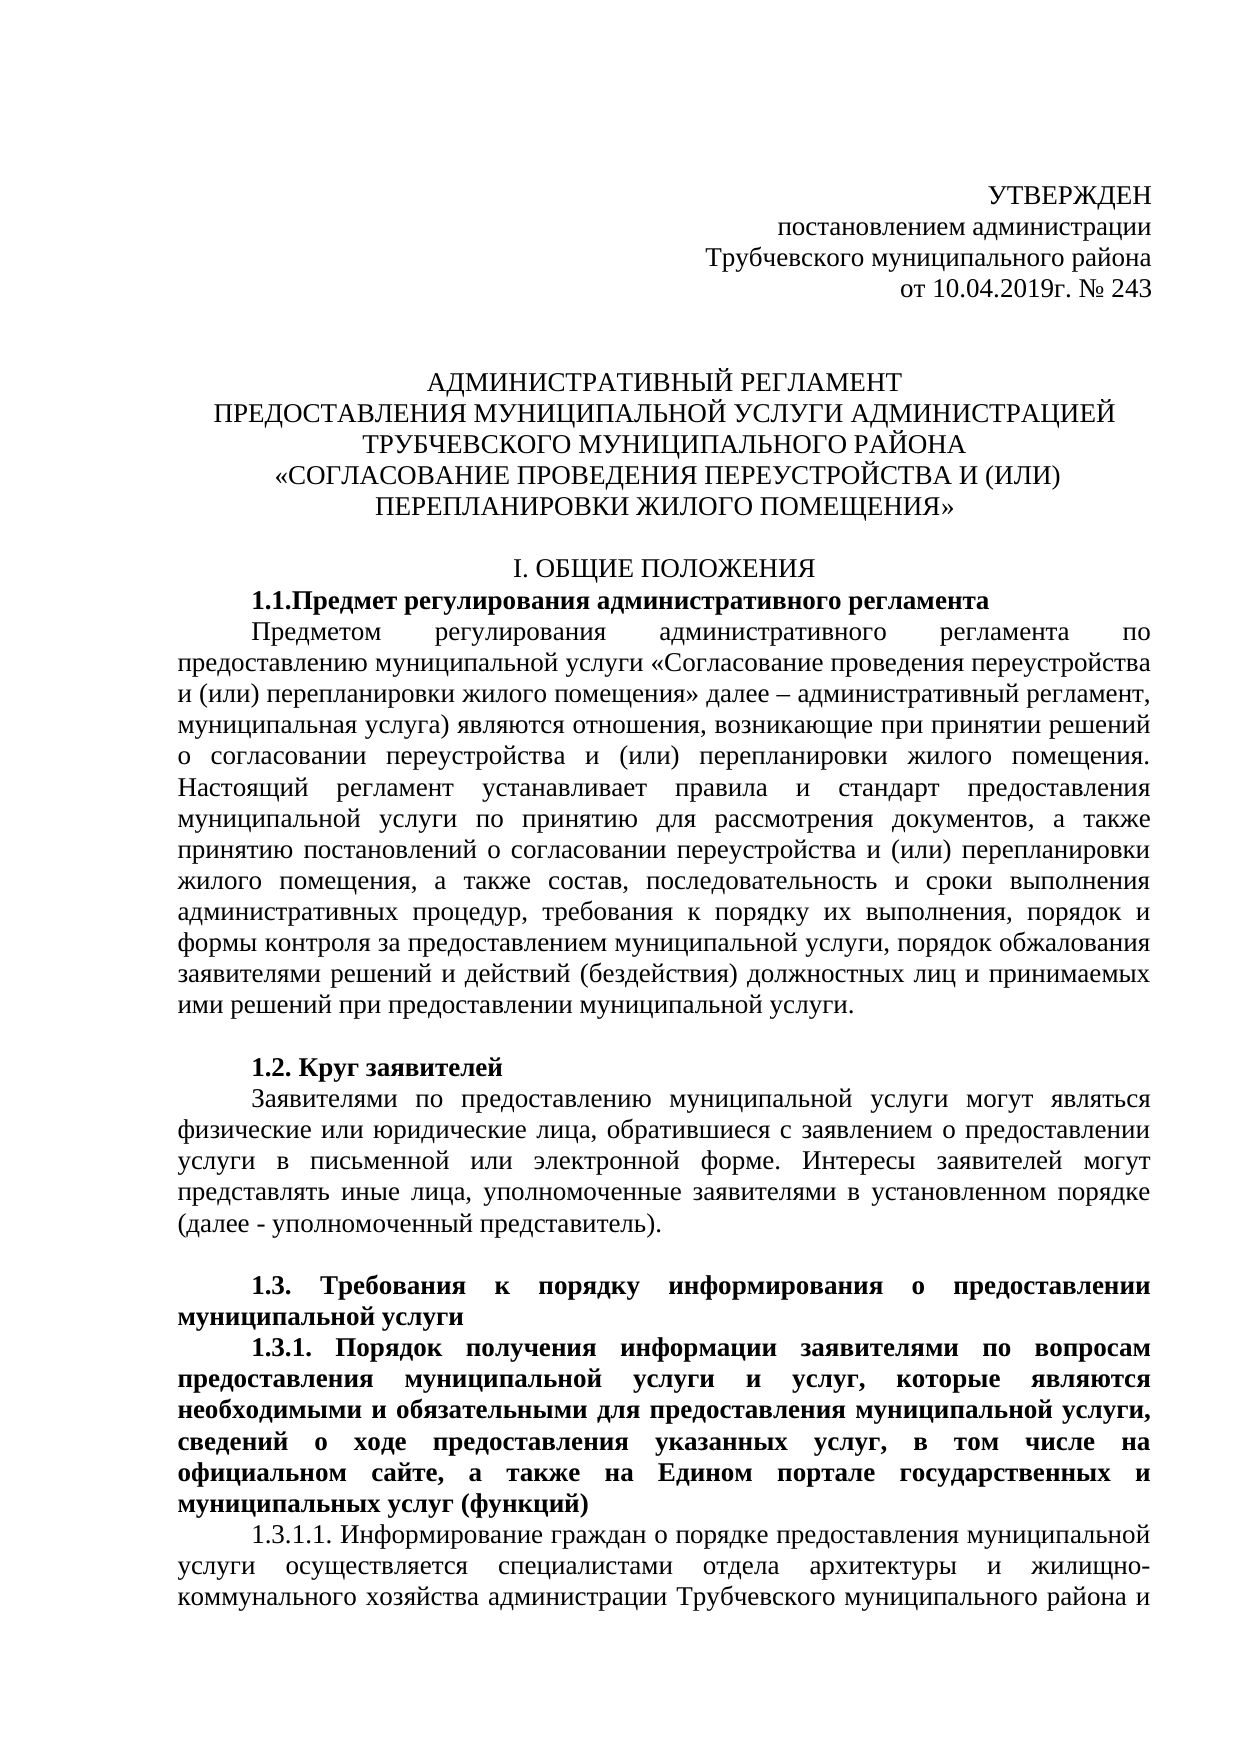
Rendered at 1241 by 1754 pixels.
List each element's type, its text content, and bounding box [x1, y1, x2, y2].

text I. ОБЩИЕ ПОЛОЖЕНИЯ [177, 553, 1152, 584]
text ПРЕДОСТАВЛЕНИЯ МУНИЦИПАЛЬНОЙ УСЛУГИ АДМИНИСТРАЦИЕЙ ТРУБЧЕВСКОГО МУНИЦИПАЛЬНОГО РАЙОНА [177, 397, 1152, 459]
text 1.1.Предмет регулирования административного регламента [177, 584, 1152, 615]
text постановлением администрации [177, 210, 1152, 241]
text 1.3.1. Порядок получения информации заявителями по вопросам предоставления муниципальной услуги и услуг, которые являются необходимыми и обязательными для предоставления муниципальной услуги, сведений о ходе предоставления указанных услуг, в том числе на официальном сайте, а также на Едином портале государственных и муниципальных услуг (функций) [177, 1331, 1152, 1518]
text 1.2. Круг заявителей [177, 1051, 1152, 1082]
text Трубчевского муниципального района [177, 241, 1152, 272]
text Заявителями по предоставлению муниципальной услуги могут являться физические или юридические лица, обратившиеся с заявлением о предоставлении услуги в письменной или электронной форме. Интересы заявителей могут представлять иные лица, уполномоченные заявителями в установленном порядке (далее - уполномоченный представитель). [177, 1082, 1152, 1238]
text АДМИНИСТРАТИВНЫЙ РЕГЛАМЕНТ [177, 366, 1152, 397]
text «СОГЛАСОВАНИЕ ПРОВЕДЕНИЯ ПЕРЕУСТРОЙСТВА И (ИЛИ) ПЕРЕПЛАНИРОВКИ ЖИЛОГО ПОМЕЩЕНИЯ» [177, 459, 1152, 521]
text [177, 1518, 1152, 1612]
text Предметом регулирования административного регламента по предоставлению муниципальной услуги «Согласование проведения переустройства и (или) перепланировки жилого помещения» далее – административный регламент, муниципальная услуга) являются отношения, возникающие при принятии решений о согласовании переустройства и (или) перепланировки жилого помещения. Настоящий регламент устанавливает правила и стандарт предоставления муниципальной услуги по принятию для рассмотрения документов, а также принятию постановлений о согласовании переустройства и (или) перепланировки жилого помещения, а также состав, последовательность и сроки выполнения административных процедур, требования к порядку их выполнения, порядок и формы контроля за предоставлением муниципальной услуги, порядок обжалования заявителями решений и действий (бездействия) должностных лиц и принимаемых ими решений при предоставлении муниципальной услуги. [177, 615, 1152, 1020]
text УТВЕРЖДЕН [177, 179, 1152, 210]
text 1.3. Требования к порядку информирования о предоставлении муниципальной услуги [177, 1269, 1152, 1331]
text от 10.04.2019г. № 243 [177, 272, 1152, 303]
